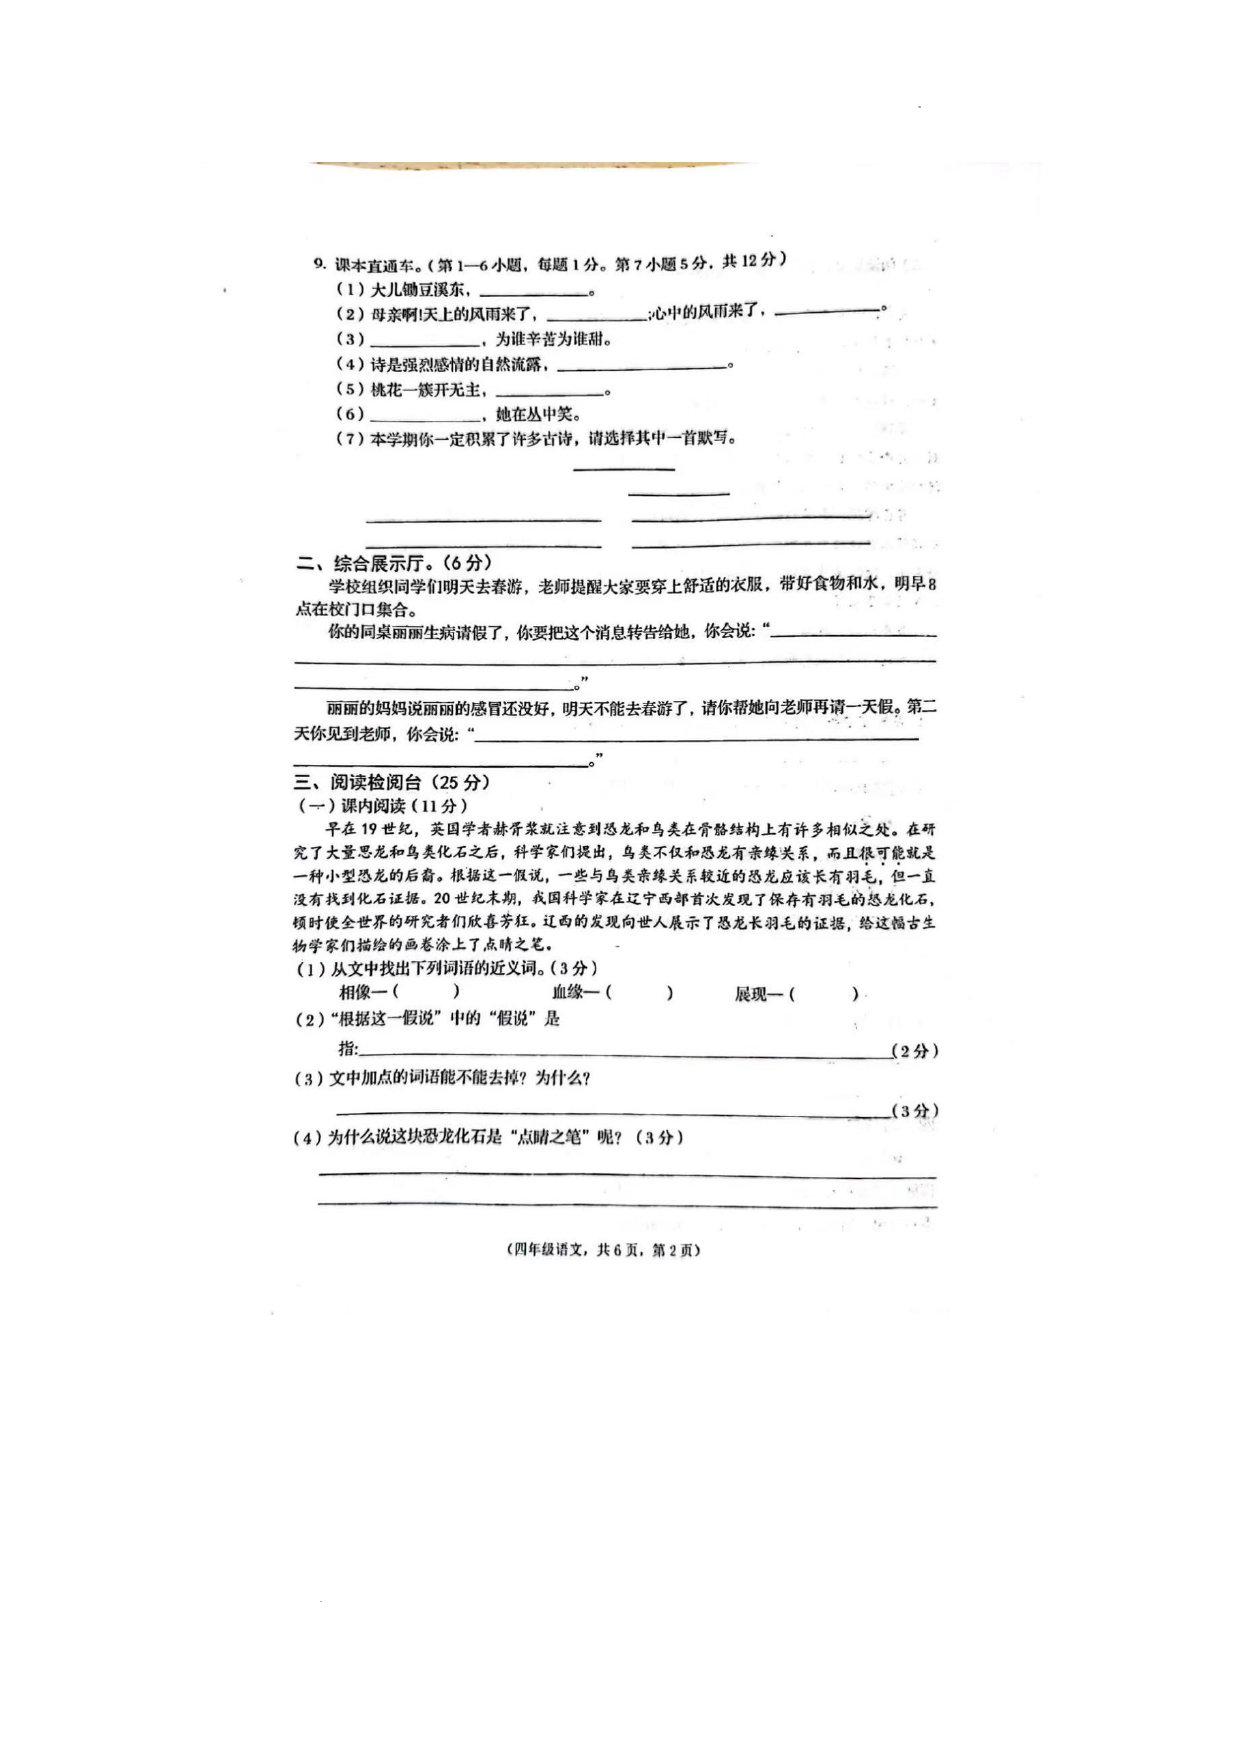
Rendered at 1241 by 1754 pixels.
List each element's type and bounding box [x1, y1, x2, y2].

picture [187, 162, 1052, 1315]
